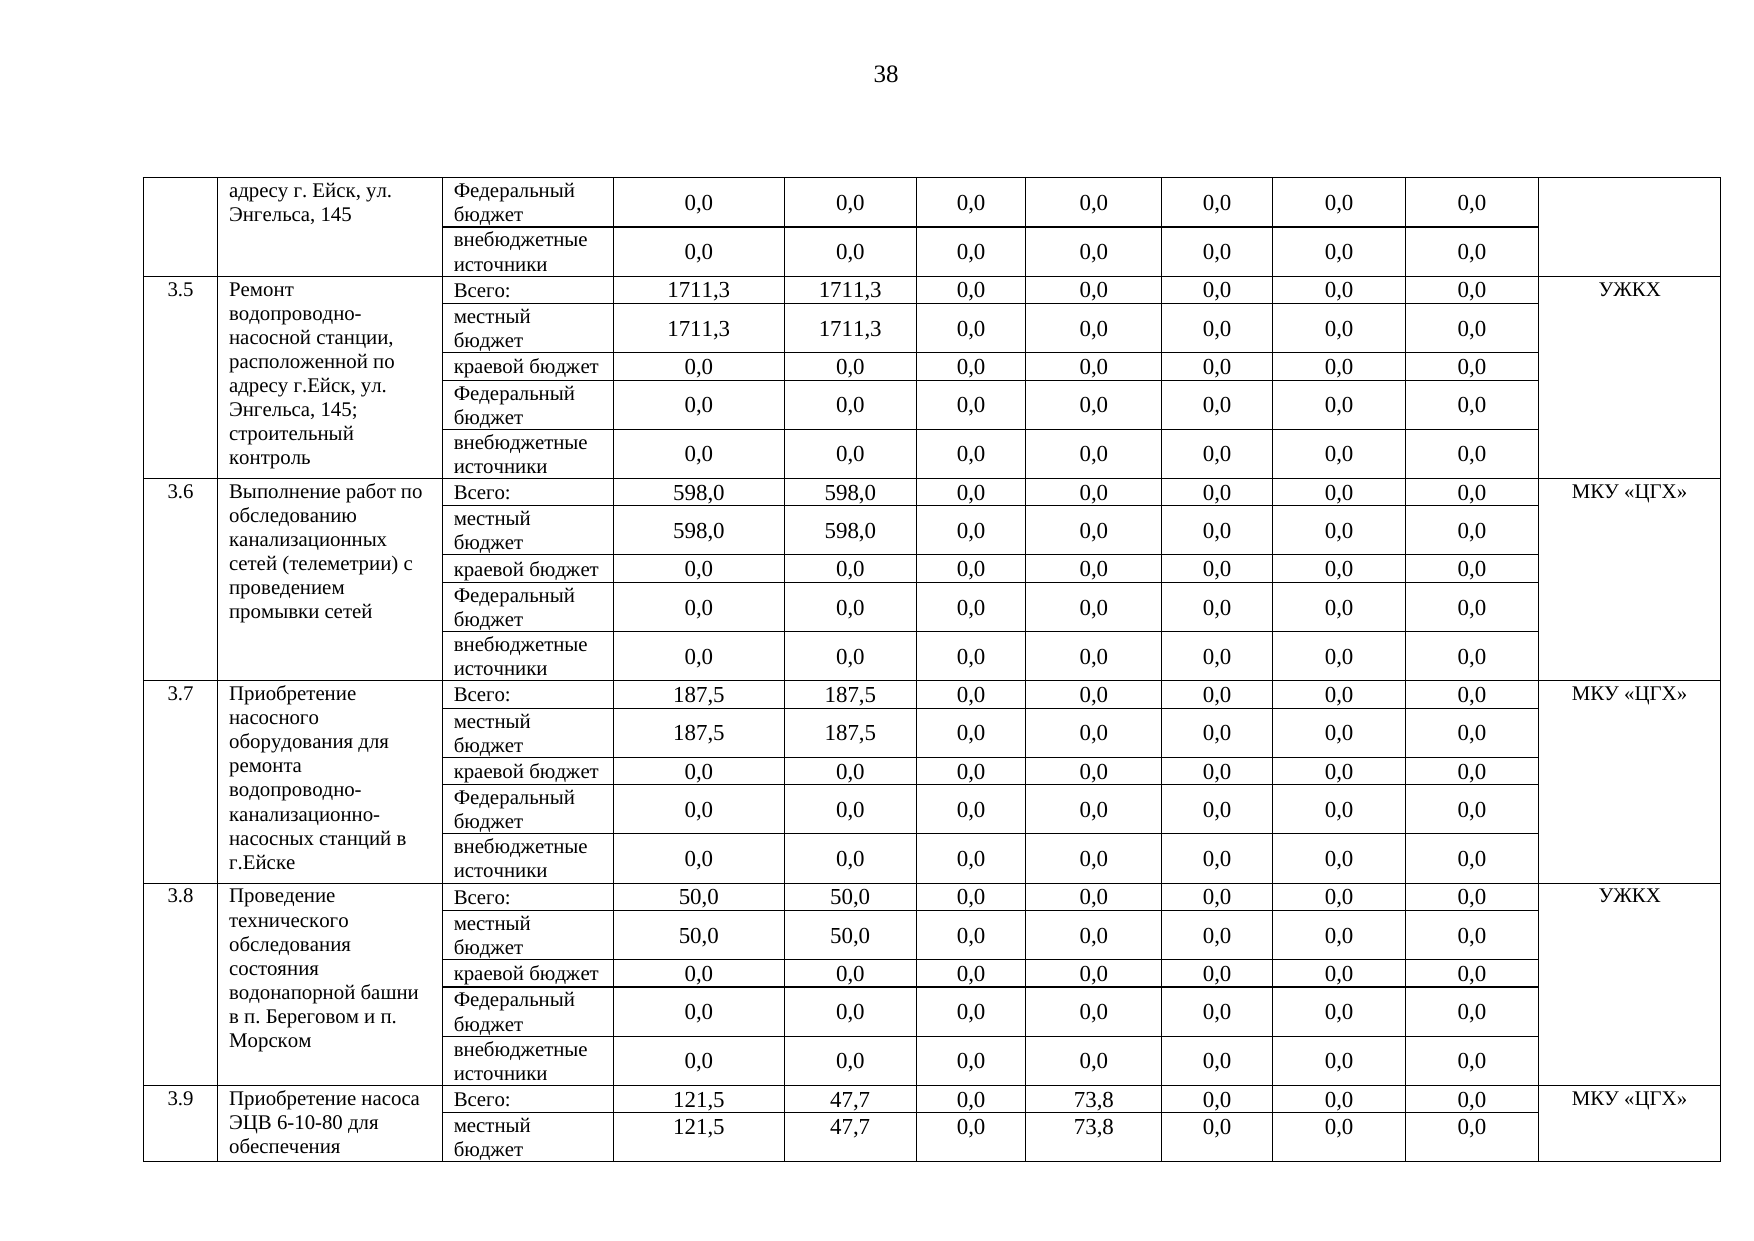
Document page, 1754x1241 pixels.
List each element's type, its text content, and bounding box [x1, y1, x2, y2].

table_cell 0,0 [1406, 785, 1538, 833]
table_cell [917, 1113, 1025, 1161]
table_cell 0,0 [1273, 785, 1405, 833]
table_cell 0,0 [785, 555, 916, 582]
table_cell 598,0 [614, 506, 784, 554]
table_cell 0,0 [1162, 884, 1272, 910]
table_cell 3.8 [144, 884, 217, 1085]
table_cell 0,0 [1273, 353, 1405, 379]
table_cell 0,0 [917, 834, 1025, 882]
table_cell 0,0 [785, 381, 916, 429]
table_cell 0,0 [614, 228, 784, 276]
table_cell 0,0 [1026, 834, 1161, 882]
table_cell 0,0 [1406, 506, 1538, 554]
table_cell внебюджетные источники [443, 430, 613, 478]
table_cell Ремонт водопроводно-насосной станции, расположенной по адресу г.Ейск, ул. Энгельса, 145; строительный контроль [218, 277, 442, 478]
table_cell 0,0 [785, 228, 916, 276]
table_cell 50,0 [614, 911, 784, 959]
table_cell 0,0 [1273, 178, 1405, 226]
table_cell 598,0 [785, 479, 916, 505]
table_cell 0,0 [1406, 960, 1538, 986]
table_cell 0,0 [1162, 430, 1272, 478]
table_cell 0,0 [1406, 555, 1538, 582]
table_cell Всего: [443, 884, 613, 910]
table_cell 0,0 [1162, 834, 1272, 882]
table_cell 0,0 [1026, 681, 1161, 707]
table_cell 0,0 [1026, 353, 1161, 379]
table_cell 0,0 [614, 555, 784, 582]
table_cell 0,0 [785, 785, 916, 833]
table_cell 0,0 [1273, 1037, 1405, 1085]
table_cell 0,0 [614, 353, 784, 379]
table_cell 0,0 [1162, 681, 1272, 707]
table_cell 0,0 [1026, 632, 1161, 680]
table_cell 0,0 [1273, 228, 1405, 276]
table_cell местный бюджет [443, 709, 613, 757]
table_cell 50,0 [785, 884, 916, 910]
table_cell 0,0 [1026, 381, 1161, 429]
table_cell 0,0 [917, 430, 1025, 478]
table_cell 0,0 [917, 304, 1025, 352]
table_cell 0,0 [1406, 884, 1538, 910]
table_cell 0,0 [1162, 583, 1272, 631]
table_cell 0,0 [614, 381, 784, 429]
table_cell 0,0 [1406, 681, 1538, 707]
table_cell УЖКХ [1539, 884, 1720, 1085]
table_cell 0,0 [1162, 277, 1272, 303]
table_cell Федеральный бюджет [443, 381, 613, 429]
table_cell 0,0 [1026, 583, 1161, 631]
table_cell Федеральный бюджет [443, 583, 613, 631]
table_cell 0,0 [1406, 758, 1538, 784]
table_cell 187,5 [785, 681, 916, 707]
table_cell 0,0 [614, 834, 784, 882]
table_cell 0,0 [1273, 430, 1405, 478]
table_cell 0,0 [1273, 479, 1405, 505]
table_cell Всего: [443, 277, 613, 303]
table_cell краевой бюджет [443, 555, 613, 582]
table_cell 0,0 [1162, 632, 1272, 680]
table_cell 0,0 [917, 1037, 1025, 1085]
table_cell 0,0 [1026, 988, 1161, 1036]
table_cell 1711,3 [785, 277, 916, 303]
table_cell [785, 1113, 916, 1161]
table_cell 0,0 [917, 960, 1025, 986]
table_cell внебюджетные источники [443, 1037, 613, 1085]
table_cell Всего: [443, 681, 613, 707]
table_cell Выполнение работ по обследованию канализационных сетей (телеметрии) с проведением промывки сетей [218, 479, 442, 680]
table_cell 0,0 [1026, 758, 1161, 784]
table_cell 0,0 [1162, 960, 1272, 986]
table_cell 0,0 [1162, 555, 1272, 582]
table_cell 0,0 [614, 430, 784, 478]
table_cell 0,0 [1162, 304, 1272, 352]
table_cell 0,0 [1406, 632, 1538, 680]
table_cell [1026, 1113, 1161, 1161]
table_cell 0,0 [1026, 911, 1161, 959]
table_cell 50,0 [614, 884, 784, 910]
table_cell 0,0 [1026, 304, 1161, 352]
table_cell Всего: [443, 479, 613, 505]
table_cell 0,0 [1026, 555, 1161, 582]
table_cell 3.6 [144, 479, 217, 680]
table_cell 0,0 [917, 758, 1025, 784]
table_cell 0,0 [1406, 277, 1538, 303]
table_cell 121,5 [614, 1086, 784, 1112]
table_cell 0,0 [1406, 583, 1538, 631]
table_cell 0,0 [1273, 960, 1405, 986]
table_cell 50,0 [785, 911, 916, 959]
table_cell 0,0 [785, 353, 916, 379]
table_cell 3.9 [144, 1086, 217, 1161]
table_cell 0,0 [614, 960, 784, 986]
table_cell МКУ «ЦГХ» [1539, 479, 1720, 680]
table_cell 0,0 [1406, 381, 1538, 429]
table_cell 0,0 [1406, 988, 1538, 1036]
table_cell краевой бюджет [443, 960, 613, 986]
table_cell 0,0 [1273, 884, 1405, 910]
table_cell 3.7 [144, 681, 217, 882]
table_cell местный бюджет [443, 911, 613, 959]
table_cell 187,5 [614, 681, 784, 707]
table_cell внебюджетные источники [443, 228, 613, 276]
table_cell 0,0 [1406, 834, 1538, 882]
table_cell 0,0 [1026, 178, 1161, 226]
table_cell Проведение технического обследования состояния водонапорной башни в п. Береговом и п. Морском [218, 884, 442, 1085]
table_cell 0,0 [1026, 884, 1161, 910]
table_cell 0,0 [1162, 988, 1272, 1036]
table_cell 0,0 [785, 430, 916, 478]
table_cell 0,0 [614, 632, 784, 680]
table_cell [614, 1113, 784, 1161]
table_cell 0,0 [614, 785, 784, 833]
table_cell 0,0 [785, 758, 916, 784]
table_cell внебюджетные источники [443, 834, 613, 882]
table_cell 0,0 [1162, 506, 1272, 554]
table_cell Федеральный бюджет [443, 178, 613, 226]
table_cell 0,0 [1273, 681, 1405, 707]
table_cell 0,0 [917, 277, 1025, 303]
table_cell местный бюджет [443, 506, 613, 554]
table_cell 0,0 [1162, 1086, 1272, 1112]
table_cell 0,0 [917, 479, 1025, 505]
table_cell 0,0 [917, 506, 1025, 554]
table_cell 0,0 [1162, 381, 1272, 429]
table_cell 1711,3 [614, 277, 784, 303]
table_cell 0,0 [785, 583, 916, 631]
table_cell 0,0 [1162, 911, 1272, 959]
table_cell 0,0 [1406, 304, 1538, 352]
table_cell 0,0 [785, 834, 916, 882]
table_cell местный бюджет [443, 304, 613, 352]
table_cell 187,5 [614, 709, 784, 757]
table_cell 0,0 [1026, 228, 1161, 276]
table_cell местный бюджет [443, 1113, 613, 1161]
table_cell 0,0 [1273, 632, 1405, 680]
table_cell Федеральный бюджет [443, 785, 613, 833]
table_cell 598,0 [614, 479, 784, 505]
table_cell краевой бюджет [443, 353, 613, 379]
table_cell 0,0 [917, 583, 1025, 631]
table_cell 0,0 [614, 583, 784, 631]
table_cell 0,0 [1406, 353, 1538, 379]
table_cell 0,0 [614, 1037, 784, 1085]
table_cell 0,0 [917, 353, 1025, 379]
table_cell 0,0 [917, 555, 1025, 582]
table_cell МКУ «ЦГХ» [1539, 1086, 1720, 1161]
table_cell 0,0 [1026, 277, 1161, 303]
table_cell 0,0 [1162, 228, 1272, 276]
table_cell 0,0 [1273, 1086, 1405, 1112]
table_cell 0,0 [1162, 785, 1272, 833]
table_cell 1711,3 [614, 304, 784, 352]
table_cell 598,0 [785, 506, 916, 554]
table_cell 0,0 [917, 988, 1025, 1036]
table_cell 0,0 [1273, 758, 1405, 784]
table_cell 0,0 [1273, 304, 1405, 352]
table_cell 0,0 [1026, 1037, 1161, 1085]
table_cell МКУ «ЦГХ» [1539, 681, 1720, 882]
table_cell Приобретение насосного оборудования для ремонта водопроводно-канализационно-насосных станций в г.Ейске [218, 681, 442, 882]
table_cell 0,0 [917, 785, 1025, 833]
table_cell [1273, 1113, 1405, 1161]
table_cell Приобретение насоса ЭЦВ 6-10-80 для обеспечения водоснабжением поселка Береговой в г.Ейске [218, 1086, 442, 1161]
table_cell Федеральный бюджет [443, 988, 613, 1036]
table_cell 0,0 [917, 709, 1025, 757]
table_cell 0,0 [1406, 479, 1538, 505]
table_cell 0,0 [1162, 1037, 1272, 1085]
table_cell 0,0 [1273, 911, 1405, 959]
table_cell 0,0 [917, 884, 1025, 910]
table_cell 0,0 [1026, 430, 1161, 478]
table_cell 0,0 [614, 758, 784, 784]
table_cell 0,0 [917, 632, 1025, 680]
table_cell УЖКХ [1539, 277, 1720, 478]
table_cell 1711,3 [785, 304, 916, 352]
table_cell 0,0 [917, 1086, 1025, 1112]
table_cell 0,0 [1273, 834, 1405, 882]
table_cell краевой бюджет [443, 758, 613, 784]
table_cell 0,0 [917, 228, 1025, 276]
table_cell 0,0 [614, 178, 784, 226]
table_cell 0,0 [1406, 1086, 1538, 1112]
table_cell 0,0 [1273, 709, 1405, 757]
table_cell 0,0 [917, 178, 1025, 226]
table_cell 0,0 [1162, 353, 1272, 379]
table_cell 0,0 [1406, 709, 1538, 757]
table_cell 0,0 [614, 988, 784, 1036]
table_cell 0,0 [1273, 381, 1405, 429]
table_cell 0,0 [1162, 479, 1272, 505]
table_cell 0,0 [785, 178, 916, 226]
table_cell 0,0 [1026, 785, 1161, 833]
table_cell 3.5 [144, 277, 217, 478]
table_cell 0,0 [1162, 758, 1272, 784]
table_cell Всего: [443, 1086, 613, 1112]
table_cell 0,0 [1406, 178, 1538, 226]
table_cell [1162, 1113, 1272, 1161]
table_cell 0,0 [785, 960, 916, 986]
table_cell 0,0 [1273, 277, 1405, 303]
table_cell 0,0 [1162, 178, 1272, 226]
table_cell 0,0 [1273, 555, 1405, 582]
table_cell 0,0 [917, 681, 1025, 707]
table_cell 0,0 [1026, 709, 1161, 757]
table_cell 0,0 [785, 988, 916, 1036]
table_cell 0,0 [917, 911, 1025, 959]
table_cell 47,7 [785, 1086, 916, 1112]
table_cell 0,0 [1026, 479, 1161, 505]
table_cell 0,0 [785, 632, 916, 680]
table_cell 0,0 [1406, 1037, 1538, 1085]
table_cell 0,0 [1273, 583, 1405, 631]
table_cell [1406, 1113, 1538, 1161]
table_cell 0,0 [1162, 709, 1272, 757]
table_cell 0,0 [785, 1037, 916, 1085]
table_cell 0,0 [1406, 911, 1538, 959]
table_cell 187,5 [785, 709, 916, 757]
table_cell 0,0 [1406, 228, 1538, 276]
table_cell внебюджетные источники [443, 632, 613, 680]
table_cell 0,0 [1273, 506, 1405, 554]
table_cell 0,0 [1026, 506, 1161, 554]
table_cell 0,0 [917, 381, 1025, 429]
table_cell 0,0 [1026, 960, 1161, 986]
table_cell 0,0 [1406, 430, 1538, 478]
table_cell 73,8 [1026, 1086, 1161, 1112]
table_cell 0,0 [1273, 988, 1405, 1036]
